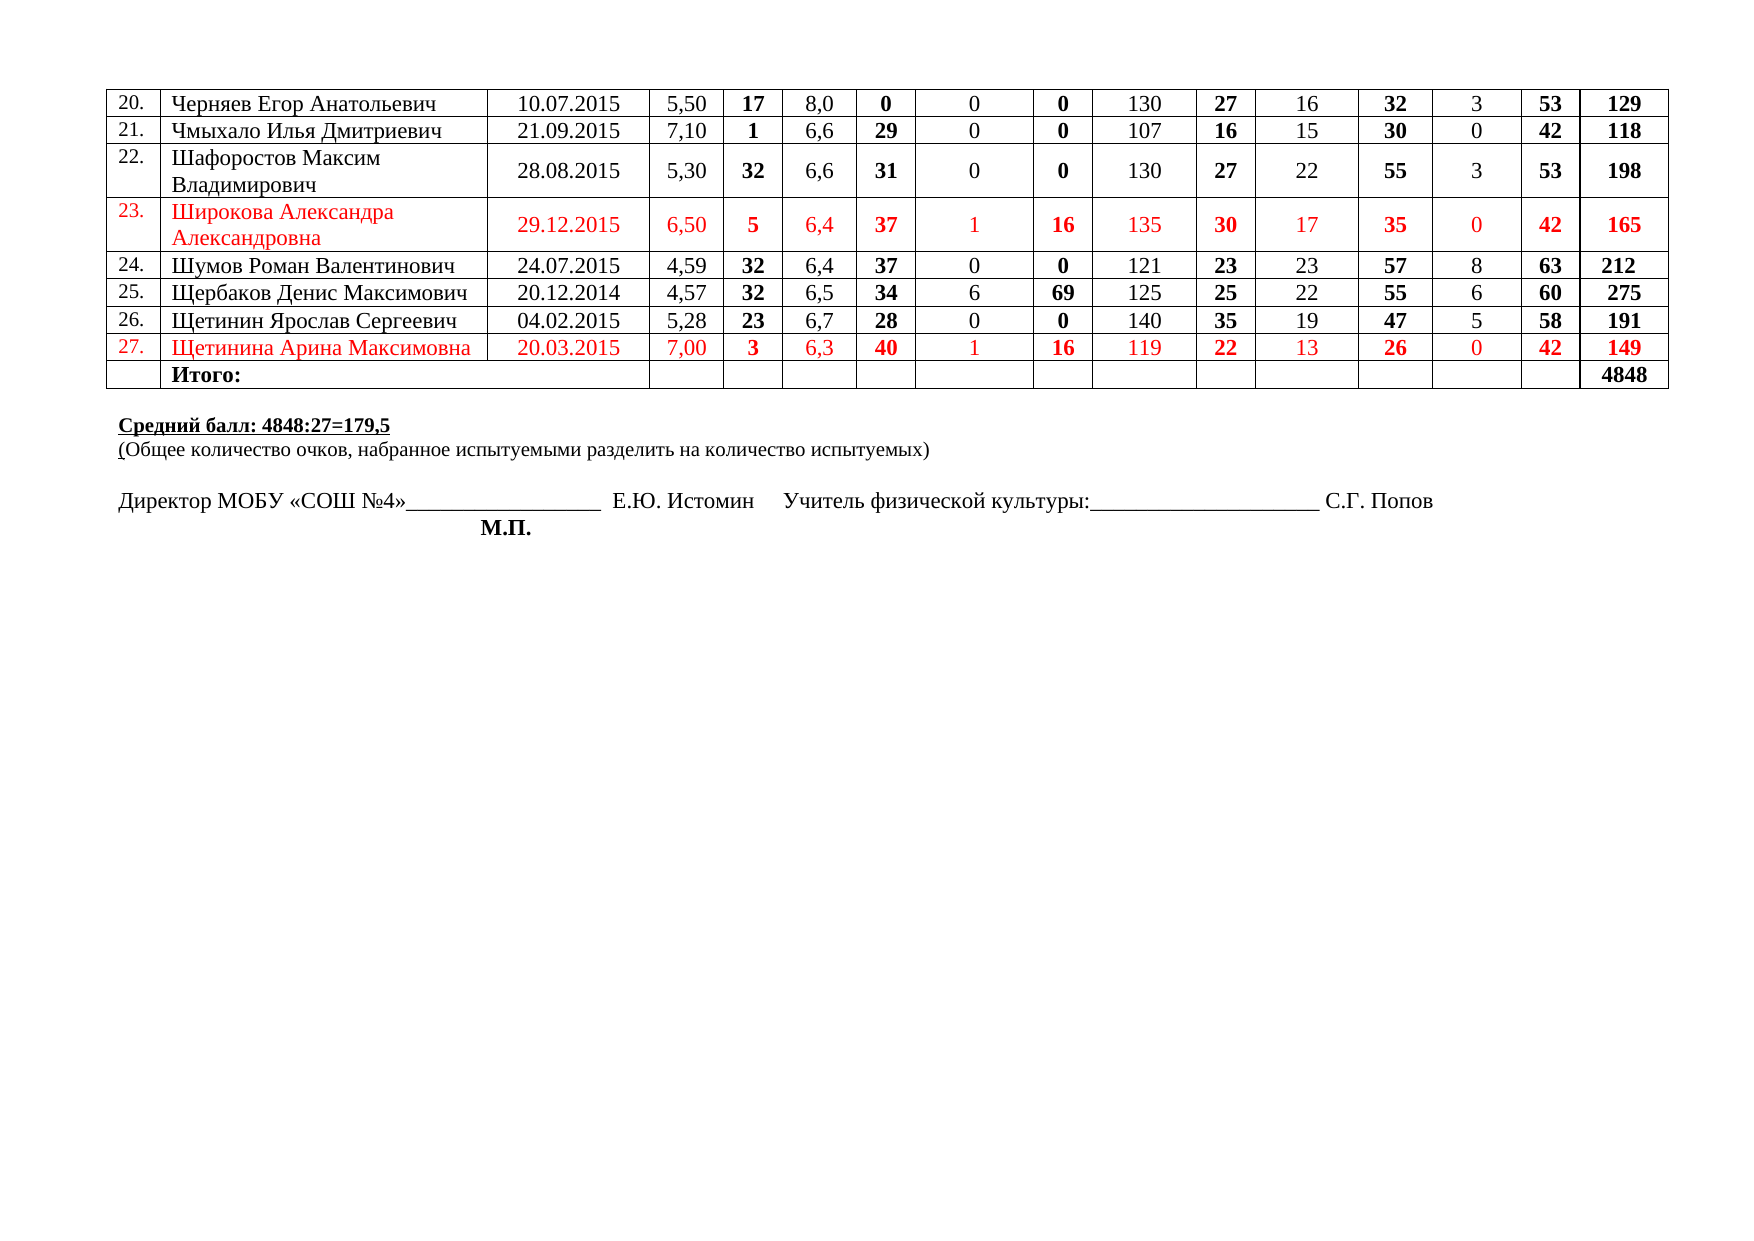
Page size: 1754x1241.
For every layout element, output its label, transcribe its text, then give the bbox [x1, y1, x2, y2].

table_cell [1034, 361, 1092, 388]
table_cell 22 [1256, 144, 1358, 197]
table_cell 20. [107, 90, 160, 116]
table_cell 16 [1256, 90, 1358, 116]
table_cell 0 [916, 144, 1033, 197]
table_cell 3 [1433, 90, 1521, 116]
table_cell 5,50 [650, 90, 723, 116]
table_cell 3 [724, 334, 782, 360]
table_cell 121 [1093, 252, 1196, 278]
table_cell 130 [1093, 90, 1196, 116]
table_cell [1093, 361, 1196, 388]
table_cell [107, 361, 160, 388]
table_cell 58 [1522, 307, 1579, 333]
table_cell [916, 361, 1033, 388]
table_cell 191 [1581, 307, 1668, 333]
table_cell 0 [1433, 117, 1521, 143]
table_cell 6,6 [783, 144, 856, 197]
table_cell 22. [107, 144, 160, 197]
table_cell 6,4 [783, 252, 856, 278]
table_cell 130 [1093, 144, 1196, 197]
table_cell 6,6 [783, 117, 856, 143]
table_cell 37 [857, 198, 915, 251]
table_cell Щетинина Арина Максимовна [161, 334, 487, 360]
table_cell 21. [107, 117, 160, 143]
table_cell Щербаков Денис Максимович [161, 279, 487, 306]
table_cell 60 [1522, 279, 1579, 306]
text Директор МОБУ «СОШ №4»_________________ Е.Ю. Истомин Учитель физической культуры:____________________ С.Г. Попов [118, 487, 1636, 514]
table_cell 17 [1256, 198, 1358, 251]
table_cell 275 [1581, 279, 1668, 306]
table_cell 16 [1197, 117, 1255, 143]
table_cell 125 [1093, 279, 1196, 306]
table_cell 0 [1433, 198, 1521, 251]
table_cell 29 [857, 117, 915, 143]
table_cell Шумов Роман Валентинович [161, 252, 487, 278]
table_cell 28.08.2015 [488, 144, 649, 197]
table_cell 0 [916, 307, 1033, 333]
table_cell 0 [916, 90, 1033, 116]
table_cell 20.03.2015 [488, 334, 649, 360]
table_cell 6,7 [783, 307, 856, 333]
table_cell 0 [1034, 307, 1092, 333]
table_cell 26 [1359, 334, 1432, 360]
table_cell 0 [1034, 144, 1092, 197]
table_cell 23 [1197, 252, 1255, 278]
table_cell 15 [1256, 117, 1358, 143]
table_cell 23 [724, 307, 782, 333]
table_cell 27. [107, 334, 160, 360]
table_cell 118 [1581, 117, 1668, 143]
text М.П. [118, 514, 1636, 540]
table_cell 27 [1197, 144, 1255, 197]
table_cell 0 [916, 117, 1033, 143]
table_cell 0 [1034, 252, 1092, 278]
table_cell 32 [724, 279, 782, 306]
table_cell 31 [857, 144, 915, 197]
table_cell 5 [1433, 307, 1521, 333]
table_cell [1522, 361, 1579, 388]
table_cell 22 [1197, 334, 1255, 360]
table_cell Черняев Егор Анатольевич [161, 90, 487, 116]
table_cell 47 [1359, 307, 1432, 333]
table_cell 35 [1359, 198, 1432, 251]
table_cell 4,59 [650, 252, 723, 278]
table_cell 42 [1522, 198, 1579, 251]
table_cell [1197, 361, 1255, 388]
table_cell 25 [1197, 279, 1255, 306]
table_cell 8 [1433, 252, 1521, 278]
table_cell 26. [107, 307, 160, 333]
table_cell 34 [857, 279, 915, 306]
table_cell [650, 361, 723, 388]
table_cell 6,50 [650, 198, 723, 251]
table_cell 32 [724, 144, 782, 197]
table_cell 165 [1581, 198, 1668, 251]
table_cell 107 [1093, 117, 1196, 143]
table_cell 19 [1256, 307, 1358, 333]
table_cell 63 [1522, 252, 1579, 278]
table_cell 129 [1581, 90, 1668, 116]
table_cell 5,28 [650, 307, 723, 333]
table_cell 0 [1034, 90, 1092, 116]
table_cell 5 [724, 198, 782, 251]
table_cell 37 [857, 252, 915, 278]
table_cell 23. [107, 198, 160, 251]
table_cell 35 [1197, 307, 1255, 333]
table_cell Широкова Александра Александровна [161, 198, 487, 251]
table_cell 42 [1522, 334, 1579, 360]
text (Общее количество очков, набранное испытуемыми разделить на количество испытуемых) [118, 437, 1636, 461]
table_cell 8,0 [783, 90, 856, 116]
table_cell 6 [1433, 279, 1521, 306]
table_cell 119 [1093, 334, 1196, 360]
table_cell 5,30 [650, 144, 723, 197]
text Средний балл: 4848:27=179,5 [118, 413, 1636, 437]
table_cell 32 [724, 252, 782, 278]
table_cell 6,5 [783, 279, 856, 306]
table_cell 53 [1522, 90, 1579, 116]
table_cell 53 [1522, 144, 1579, 197]
table_cell [1433, 361, 1521, 388]
table_cell 55 [1359, 144, 1432, 197]
table_cell 1 [724, 117, 782, 143]
table_cell 16 [1034, 334, 1092, 360]
table_cell 4848 [1581, 361, 1668, 388]
table_cell 0 [1433, 334, 1521, 360]
table_cell 13 [1256, 334, 1358, 360]
table_cell 20.12.2014 [488, 279, 649, 306]
table_cell 212 [1581, 252, 1668, 278]
table_cell 28 [857, 307, 915, 333]
table_cell 21.09.2015 [488, 117, 649, 143]
table_cell 69 [1034, 279, 1092, 306]
table_cell 32 [1359, 90, 1432, 116]
table_cell 6 [916, 279, 1033, 306]
table_cell 0 [857, 90, 915, 116]
table_cell 16 [1034, 198, 1092, 251]
table_cell 6,4 [783, 198, 856, 251]
table_cell [1359, 361, 1432, 388]
table_cell 1 [916, 334, 1033, 360]
table_cell 55 [1359, 279, 1432, 306]
table_cell 17 [724, 90, 782, 116]
table_cell 1 [916, 198, 1033, 251]
table_cell 10.07.2015 [488, 90, 649, 116]
table_cell 3 [1433, 144, 1521, 197]
table_cell Итого: [161, 361, 649, 388]
table_cell 198 [1581, 144, 1668, 197]
table_cell 7,00 [650, 334, 723, 360]
table_cell [783, 361, 856, 388]
table_cell 30 [1359, 117, 1432, 143]
table_cell [724, 361, 782, 388]
table_cell 30 [1197, 198, 1255, 251]
table_cell 42 [1522, 117, 1579, 143]
table_cell 140 [1093, 307, 1196, 333]
table_cell 23 [1256, 252, 1358, 278]
table_cell 25. [107, 279, 160, 306]
table_cell 27 [1197, 90, 1255, 116]
table_cell 57 [1359, 252, 1432, 278]
table_cell 4,57 [650, 279, 723, 306]
table_cell 6,3 [783, 334, 856, 360]
table_cell 0 [1034, 117, 1092, 143]
table_cell 149 [1581, 334, 1668, 360]
table_cell 135 [1093, 198, 1196, 251]
table_cell Шафоростов Максим Владимирович [161, 144, 487, 197]
table_cell 04.02.2015 [488, 307, 649, 333]
table_cell 24. [107, 252, 160, 278]
table_cell 0 [916, 252, 1033, 278]
table_cell 7,10 [650, 117, 723, 143]
table_cell 22 [1256, 279, 1358, 306]
table_cell 24.07.2015 [488, 252, 649, 278]
table_cell [1256, 361, 1358, 388]
table_cell Чмыхало Илья Дмитриевич [161, 117, 487, 143]
table_cell Щетинин Ярослав Сергеевич [161, 307, 487, 333]
table_cell 29.12.2015 [488, 198, 649, 251]
table_cell [857, 361, 915, 388]
table_cell 40 [857, 334, 915, 360]
